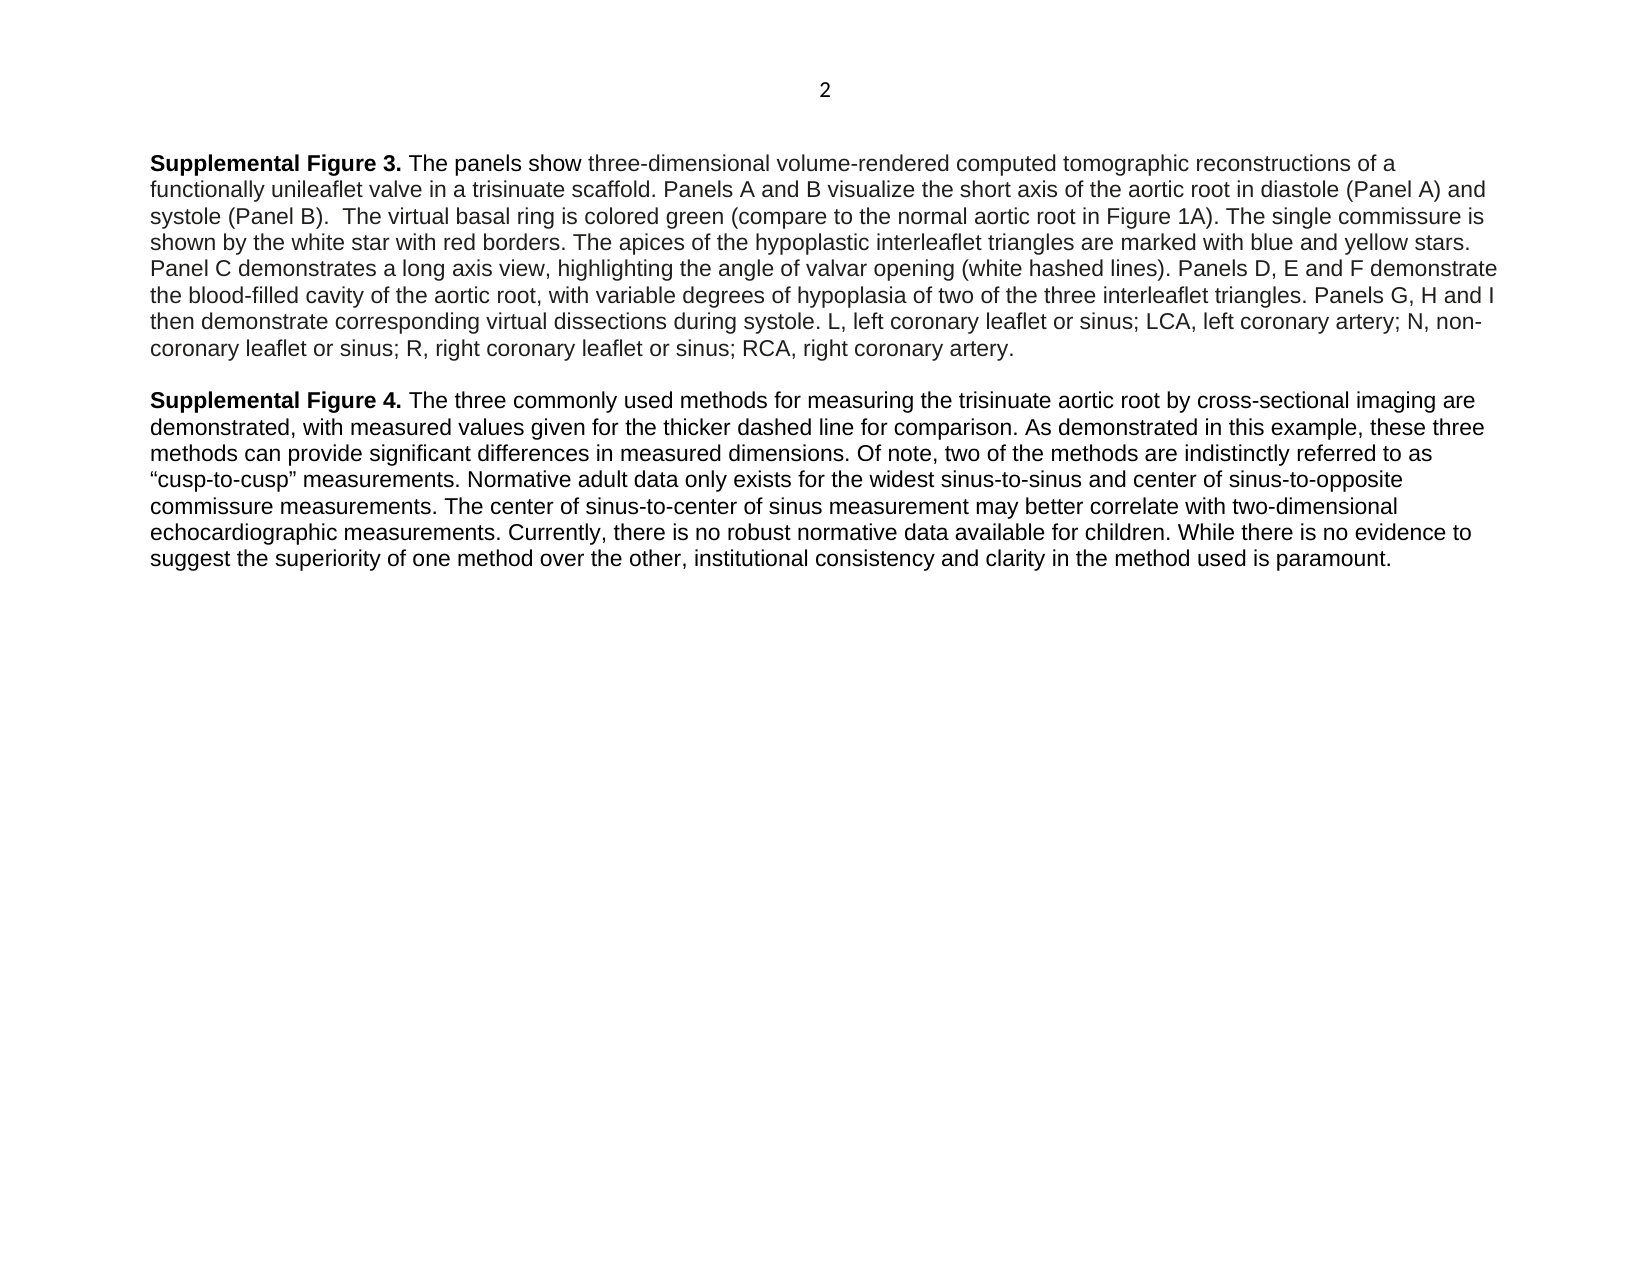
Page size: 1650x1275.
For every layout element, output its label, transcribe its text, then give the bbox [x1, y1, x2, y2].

text Supplemental Figure 3. The panels show three-dimensional volume-rendered computed tomographic reconstructions of a functionally unileaflet valve in a trisinuate scaffold. Panels A and B visualize the short axis of the aortic root in diastole (Panel A) and systole (Panel B). The virtual basal ring is colored green (compare to the normal aortic root in Figure 1A). The single commissure is shown by the white star with red borders. The apices of the hypoplastic interleaflet triangles are marked with blue and yellow stars. Panel C demonstrates a long axis view, highlighting the angle of valvar opening (white hashed lines). Panels D, E and F demonstrate the blood-filled cavity of the aortic root, with variable degrees of hypoplasia of two of the three interleaflet triangles. Panels G, H and I then demonstrate corresponding virtual dissections during systole. L, left coronary leaflet or sinus; LCA, left coronary artery; N, non-coronary leaflet or sinus; R, right coronary leaflet or sinus; RCA, right coronary artery. [150, 150, 1500, 361]
text Supplemental Figure 4. The three commonly used methods for measuring the trisinuate aortic root by cross-sectional imaging are demonstrated, with measured values given for the thicker dashed line for comparison. As demonstrated in this example, these three methods can provide significant differences in measured dimensions. Of note, two of the methods are indistinctly referred to as “cusp-to-cusp” measurements. Normative adult data only exists for the widest sinus-to-sinus and center of sinus-to-opposite commissure measurements. The center of sinus-to-center of sinus measurement may better correlate with two-dimensional echocardiographic measurements. Currently, there is no robust normative data available for children. While there is no evidence to suggest the superiority of one method over the other, institutional consistency and clarity in the method used is paramount. [150, 387, 1500, 572]
